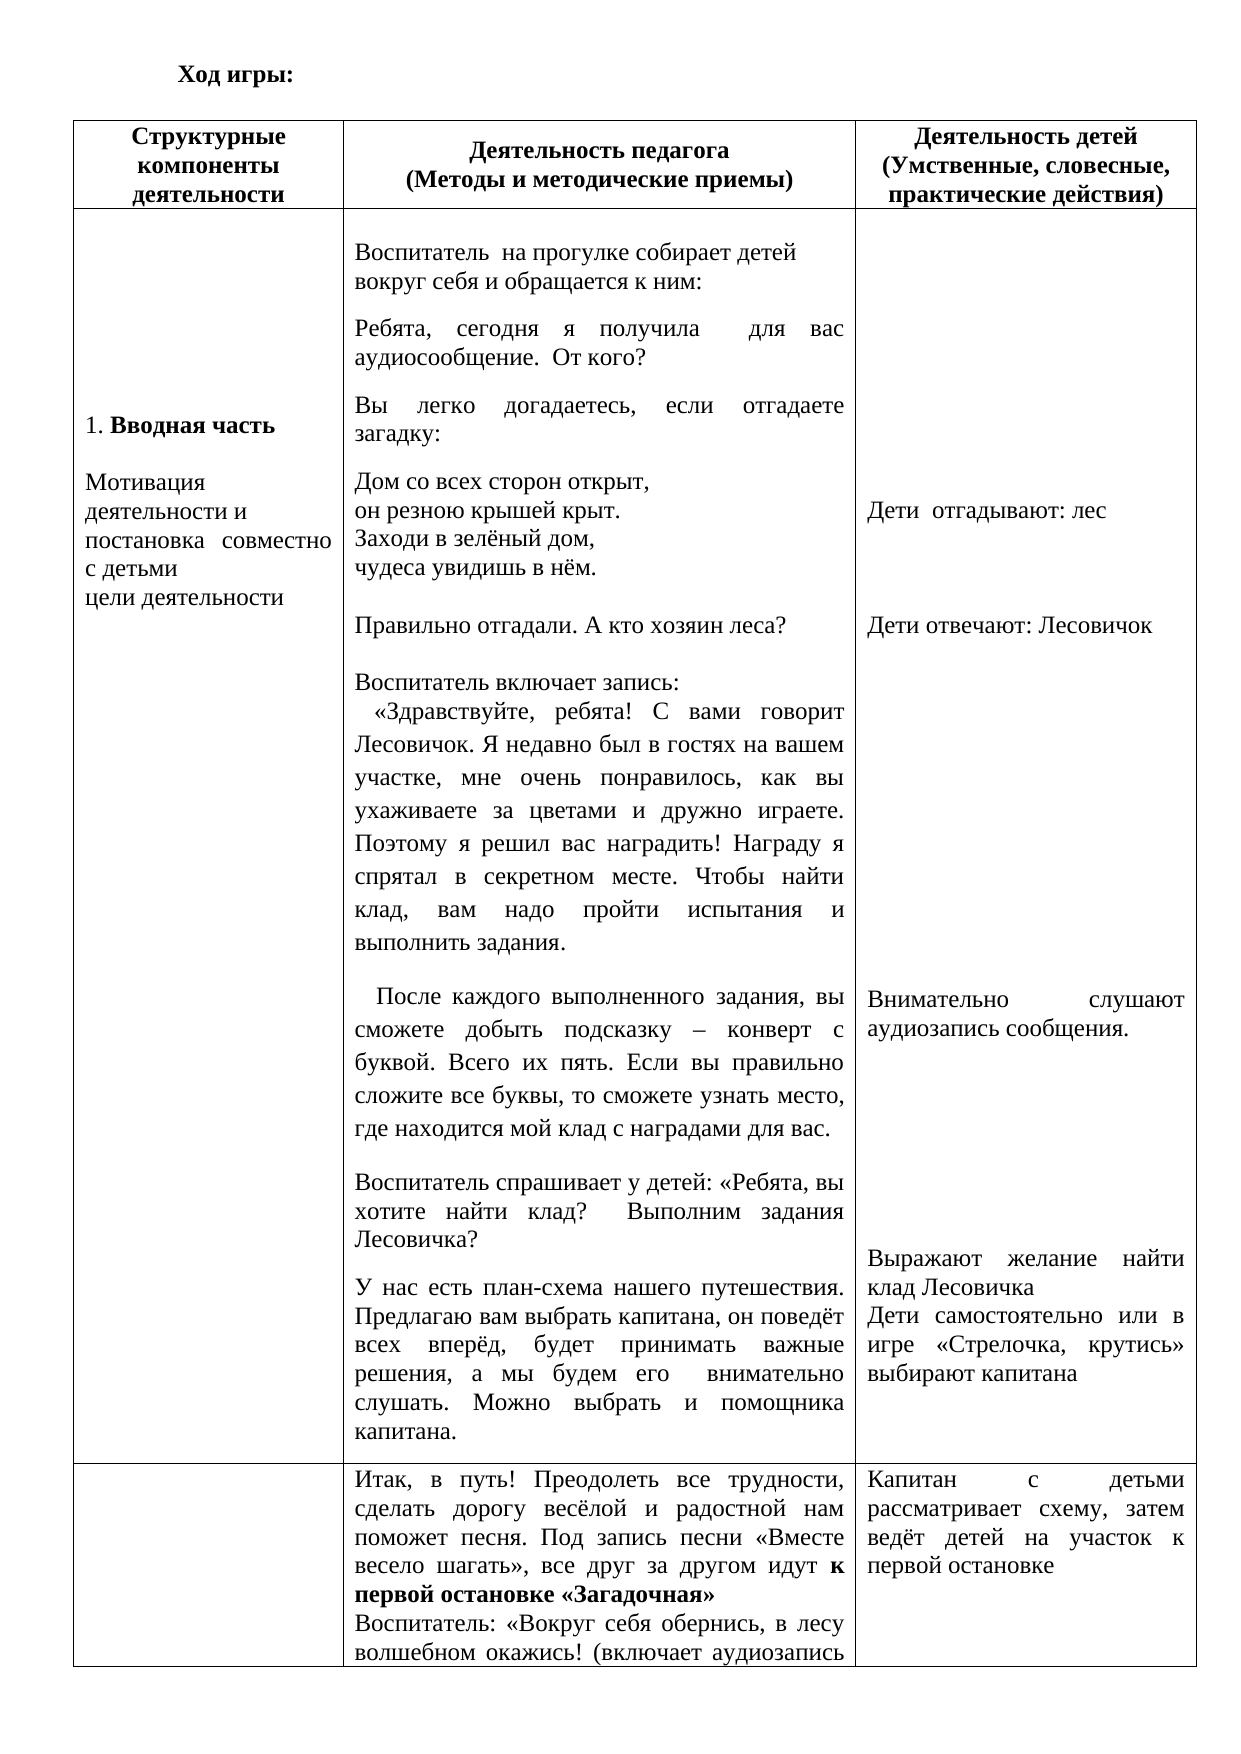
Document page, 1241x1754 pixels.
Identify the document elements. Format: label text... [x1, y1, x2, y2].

table_header Деятельность детей (Умственные, словесные, практические действия) [856, 121, 1196, 207]
table_cell Воспитатель на прогулке собирает детей вокруг себя и обращается к ним: Ребята, сегодня я получила для вас аудиосообщение. От кого? Вы легко догадаетесь, если отгадаете загадку: Дом со всех сторон открыт, он резною крышей крыт. Заходи в зелёный дом, чудеса увидишь в нём. Правильно отгадали. А кто хозяин леса? Воспитатель включает запись: «Здравствуйте, ребята! С вами говорит Лесовичок. Я недавно был в гостях на вашем участке, мне очень понравилось, как вы ухаживаете за цветами и дружно играете. Поэтому я решил вас наградить! Награду я спрятал в секретном месте. Чтобы найти клад, вам надо пройти испытания и выполнить задания. После каждого выполненного задания, вы сможете добыть подсказку – конверт с буквой. Всего их пять. Если вы правильно сложите все буквы, то сможете узнать место, где находится мой клад с наградами для вас. Воспитатель спрашивает у детей: «Ребята, вы хотите найти клад? Выполним задания Лесовичка? У нас есть план-схема нашего путешествия. Предлагаю вам выбрать капитана, он поведёт всех вперёд, будет принимать важные решения, а мы будем его внимательно слушать. Можно выбрать и помощника капитана. [344, 209, 855, 1463]
table_cell Дети отгадывают: лес Дети отвечают: Лесовичок Внимательно слушают аудиозапись сообщения. Выражают желание найти клад Лесовичка Дети самостоятельно или в игре «Стрелочка, крутись» выбирают капитана [856, 209, 1196, 1463]
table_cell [74, 1464, 343, 1666]
table_cell 1. Вводная часть Мотивация деятельности и постановка совместно с детьми цели деятельности [74, 209, 343, 1463]
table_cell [344, 1464, 855, 1666]
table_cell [856, 1464, 1196, 1666]
table_header Деятельность педагога (Методы и методические приемы) [344, 121, 855, 207]
text Ход игры: [177, 59, 1152, 88]
table_header Структурные компоненты деятельности [74, 121, 343, 207]
